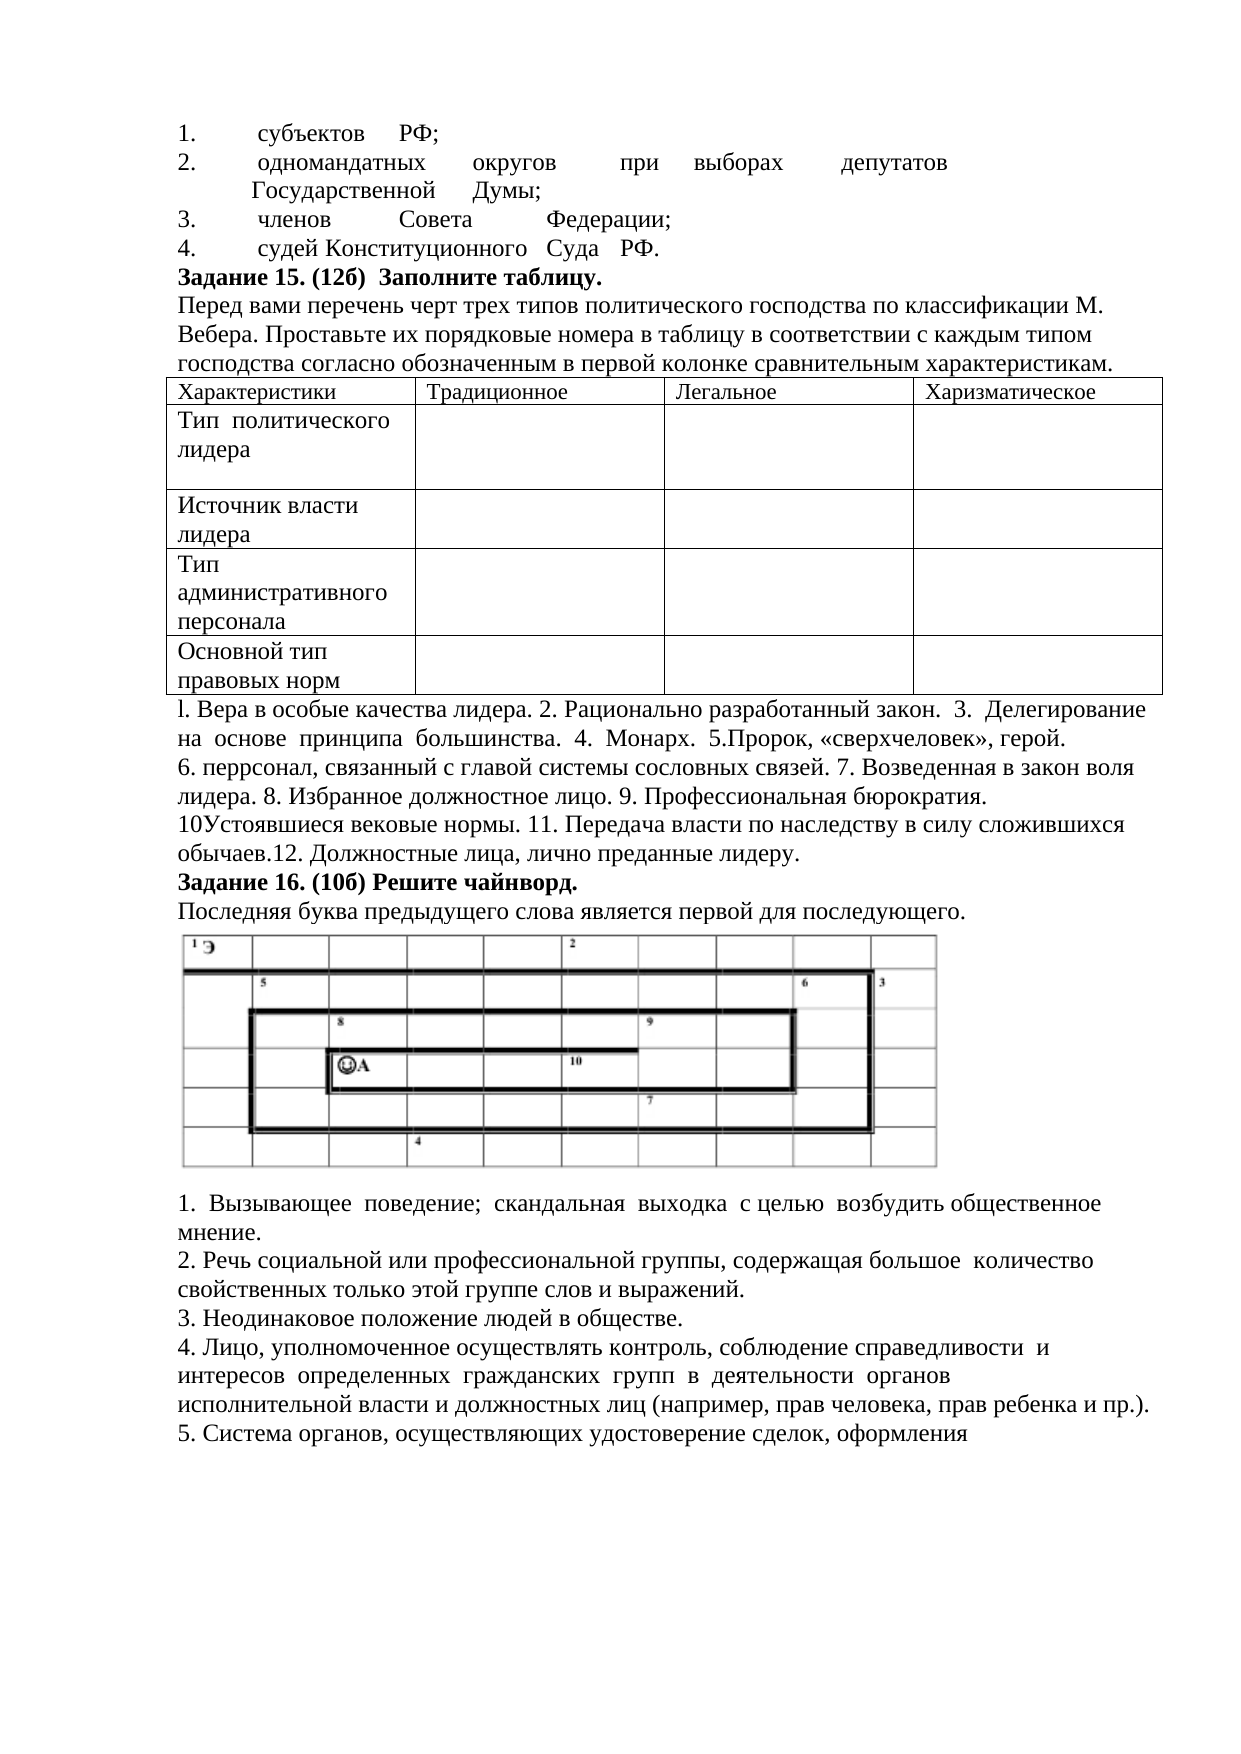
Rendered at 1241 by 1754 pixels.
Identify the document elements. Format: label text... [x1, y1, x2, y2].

text Перед вами перечень черт трех типов политического господства по классификации М. [177, 291, 1152, 319]
table_cell [665, 405, 913, 489]
text 5. Система органов, осуществляющих удостоверение сделок, оформления [177, 1418, 1152, 1447]
table_cell [665, 549, 913, 635]
table_cell [416, 405, 664, 489]
table_header Характеристики [167, 378, 415, 404]
table_cell [665, 636, 913, 693]
table_cell [416, 549, 664, 635]
text Задание 16. (10б) Решите чайнворд. [177, 867, 1152, 896]
table_cell [914, 405, 1162, 489]
text 2. одномандатных округов при выборах депутатов Государственной Думы; [177, 147, 1152, 204]
table_header Традиционное [416, 378, 664, 404]
text исполнительной власти и должностных лиц (например, прав человека, прав ребенка и пр.). [177, 1389, 1152, 1418]
table_cell [416, 636, 664, 693]
table_header Харизматическое [914, 378, 1162, 404]
table_cell [914, 490, 1162, 548]
text 1. Вызывающее поведение; скандальная выходка с целью возбудить общественное мнение. [177, 1188, 1152, 1245]
table_cell Тип административного персонала [167, 549, 415, 635]
picture [177, 924, 947, 1183]
table_cell Источник власти лидера [167, 490, 415, 548]
text 3. Неодинаковое положение людей в обществе. [177, 1303, 1152, 1332]
table_cell [914, 636, 1162, 693]
table_cell Основной тип правовых норм [167, 636, 415, 693]
text Вебера. Проставьте их порядковые номера в таблицу в соответствии с каждым типом господства согласно обозначенным в первой колонке сравнительным характеристикам. [177, 319, 1152, 377]
text 4. Лицо, уполномоченное осуществлять контроль, соблюдение справедливости и интересов определенных гражданских групп в деятельности органов [177, 1332, 1152, 1389]
table_header Легальное [665, 378, 913, 404]
table_cell [416, 490, 664, 548]
table_cell Тип политического лидера [167, 405, 415, 489]
text 2. Речь социальной или профессиональной группы, содержащая большое количество свойственных только этой группе слов и выражений. [177, 1245, 1152, 1303]
text l. Bepa в особые качества лидера. 2. Рационально разработанный закон. 3. Делегирование на основе принципа большинства. 4. Монарх. 5.Пророк, «сверхчеловек», герой. 6. перрсонал, связанный с главой системы сословных связей. 7. Возведенная в закон воля лидера. 8. Избранное должностное лицо. 9. Профессиональная бюрократия. 10Устоявшиеся вековые нормы. 11. Передача власти по наследству в силу сложившихся обычаев.12. Должностные лица, лично преданные лидеру. [177, 695, 1152, 867]
text Задание 15. (12б) Заполните таблицу. [177, 262, 1152, 291]
text 3. членов Совета Федерации; [177, 204, 1152, 233]
text 4. судей Конституционного Суда РФ. [177, 233, 1152, 262]
table_cell [665, 490, 913, 548]
text 1. субъектов РФ; [177, 118, 1152, 147]
table_cell [914, 549, 1162, 635]
